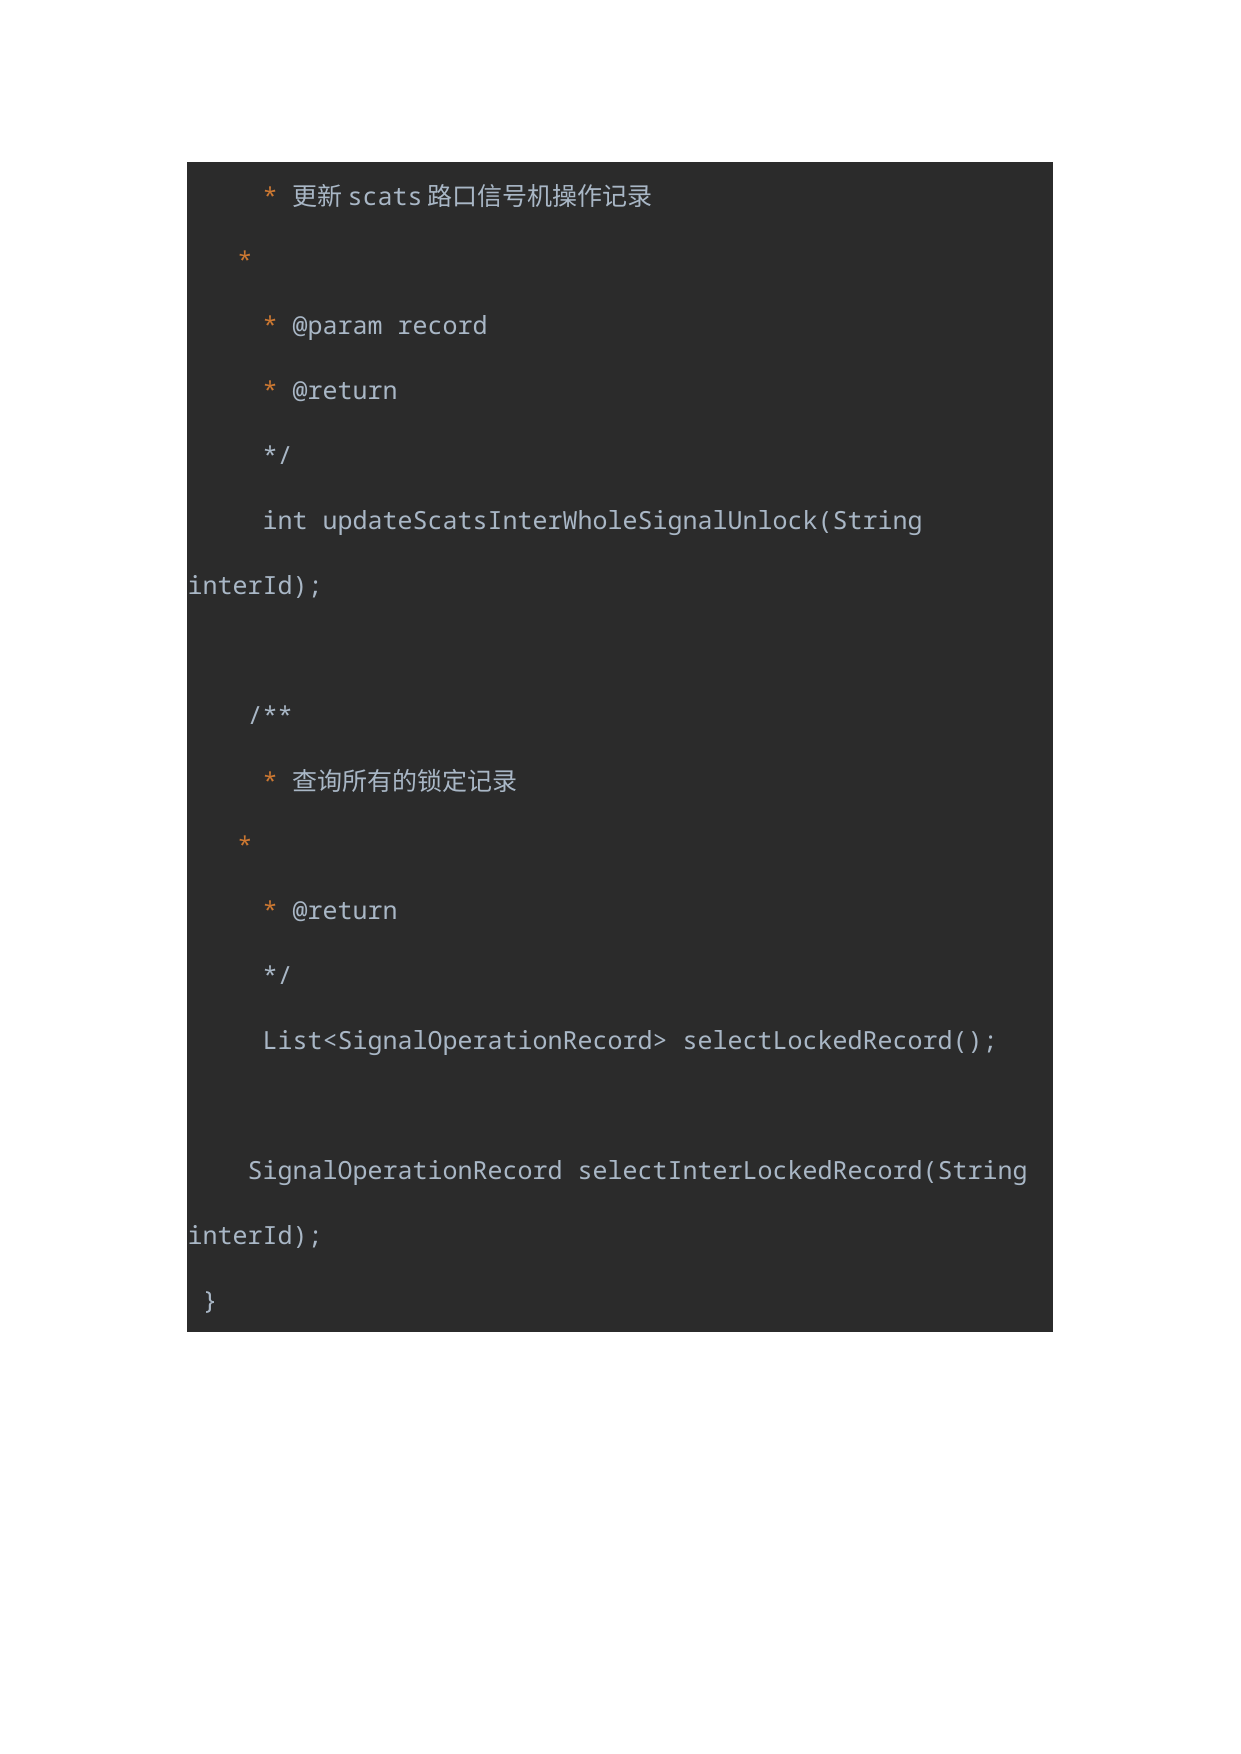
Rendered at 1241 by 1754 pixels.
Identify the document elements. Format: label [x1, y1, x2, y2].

text [187, 162, 1053, 1332]
